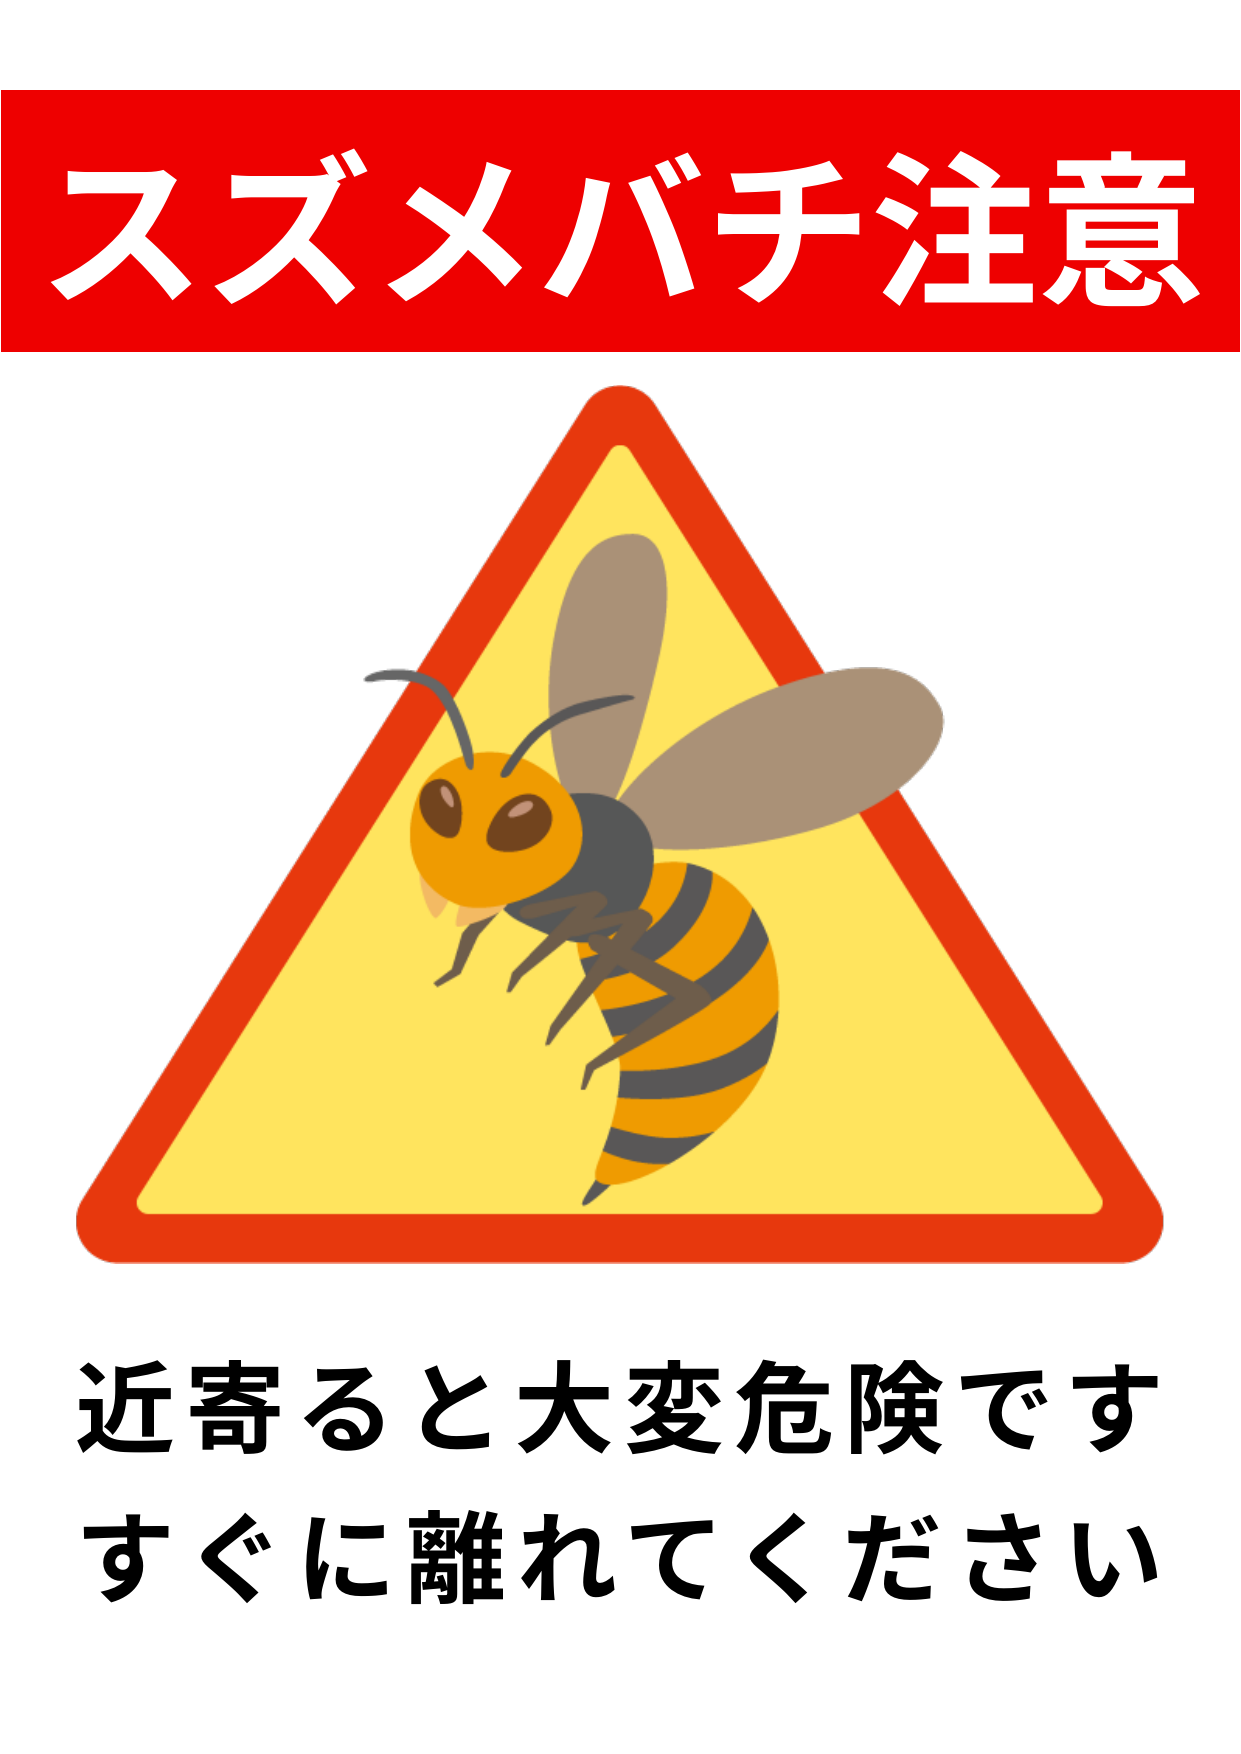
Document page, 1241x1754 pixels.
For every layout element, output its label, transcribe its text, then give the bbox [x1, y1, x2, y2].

text すぐに離れてください [75, 1477, 1165, 1627]
picture [75, 385, 1165, 1264]
table_header スズメバチ注意 [1, 90, 1240, 352]
text 近寄ると大変危険です [75, 1327, 1165, 1477]
